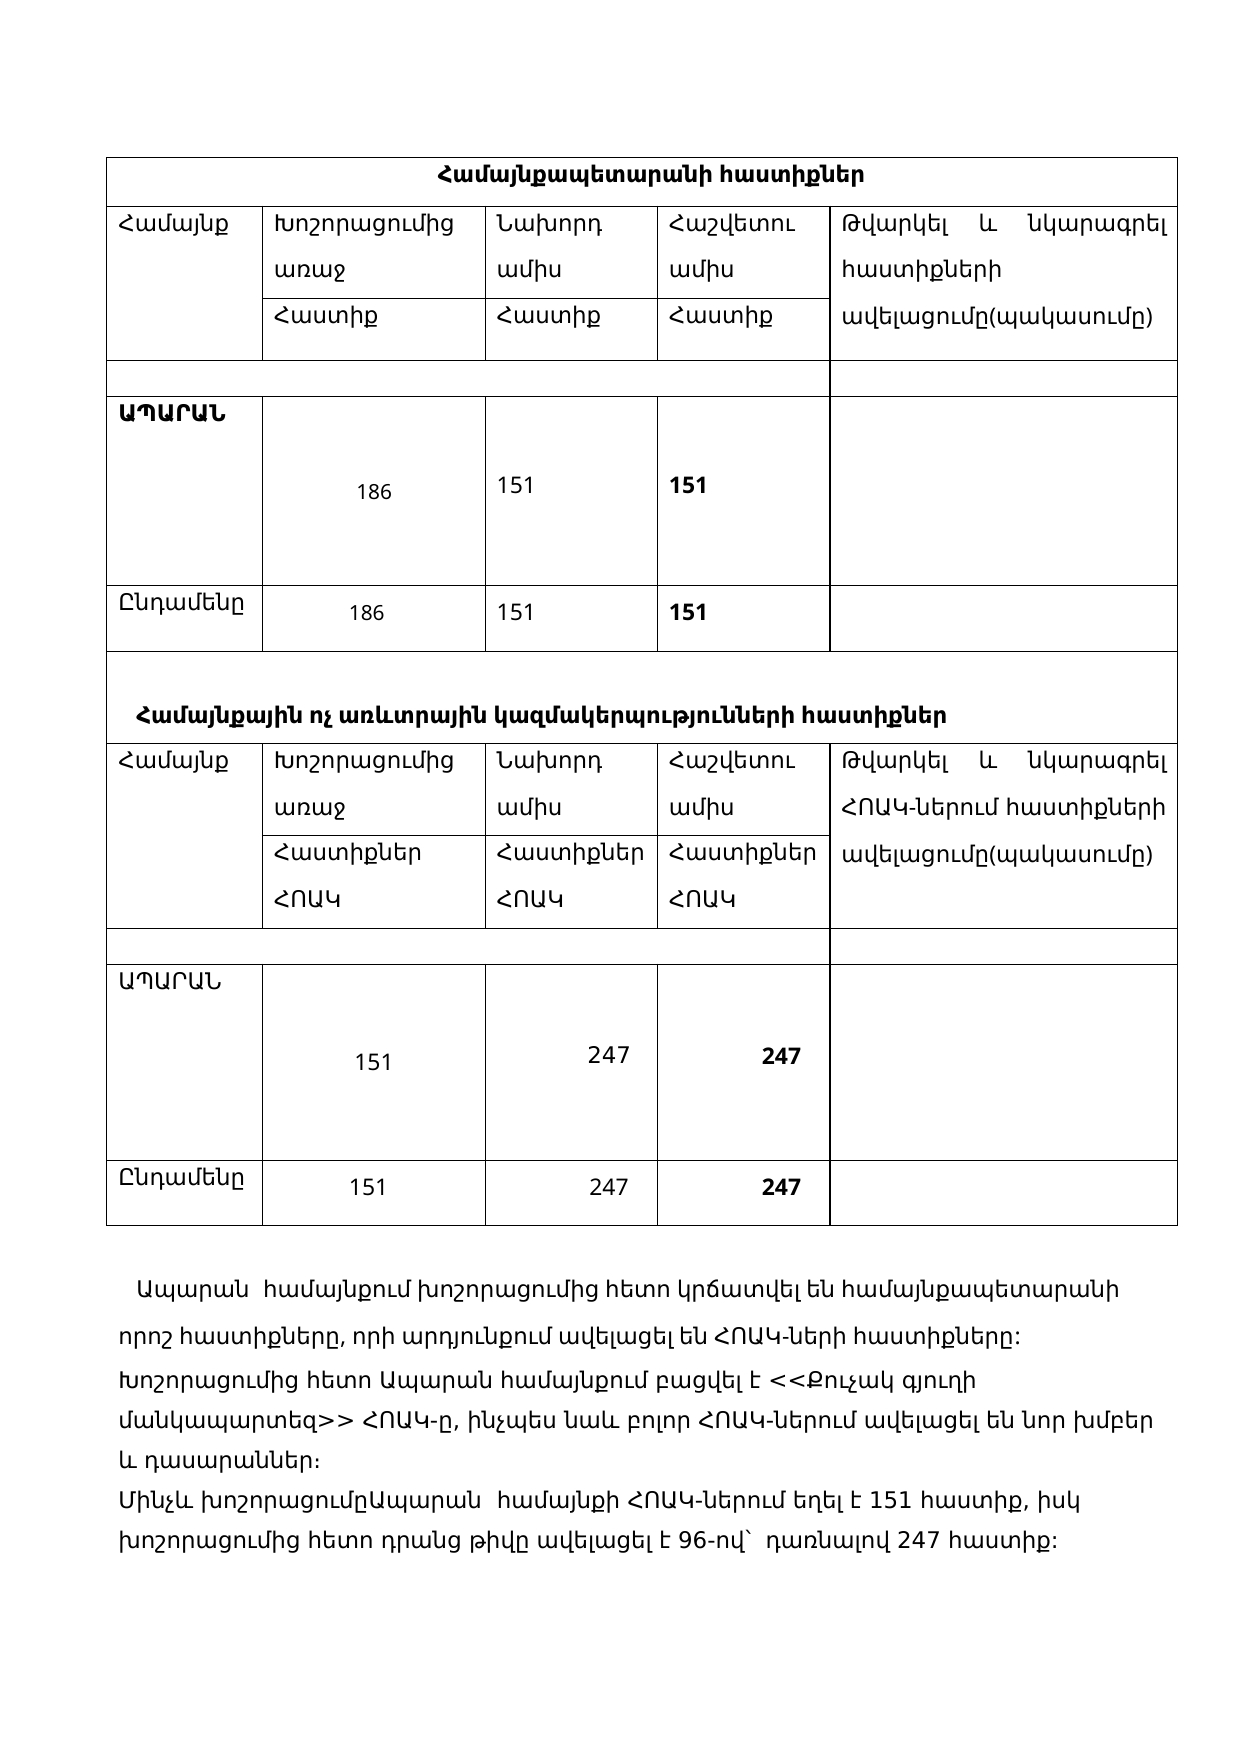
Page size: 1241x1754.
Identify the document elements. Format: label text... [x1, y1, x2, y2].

text Խոշորացումից հետո Ապարան համայնքում բացվել է <<Քուչակ գյուղի մանկապարտեզ>> ՀՈԱԿ-ը, ինչպես նաև բոլոր ՀՈԱԿ-ներում ավելացել են նոր խմբեր և դասարաններ։ [118, 1367, 1167, 1473]
table_cell [831, 397, 1177, 585]
table_cell 186 [263, 397, 485, 585]
table_header Համայնքապետարանի հաստիքներ [107, 158, 1177, 206]
table_cell Հաստիք [263, 299, 485, 360]
table_cell [831, 965, 1177, 1159]
table_cell 247 [486, 1161, 657, 1225]
table_cell Հաստիքներ ՀՈԱԿ [263, 836, 485, 928]
table_cell Խոշորացումից առաջ [263, 207, 485, 298]
table_cell [831, 586, 1177, 651]
table_cell 151 [486, 586, 657, 651]
table_cell 151 [486, 397, 657, 585]
table_cell 247 [486, 965, 657, 1159]
table_cell Հաստիք [486, 299, 657, 360]
table_cell Թվարկել և նկարագրել հաստիքների ավելացումը(պակասումը) [831, 207, 1177, 360]
table_cell Թվարկել և նկարագրել ՀՈԱԿ-ներում հաստիքների ավելացումը(պակասումը) [831, 744, 1177, 928]
table_cell Ընդամենը [107, 1161, 262, 1225]
table_cell Հաստիքներ ՀՈԱԿ [486, 836, 657, 928]
table_cell [107, 929, 829, 963]
text Մինչև խոշորացումըԱպարան համայնքի ՀՈԱԿ-ներում եղել է 151 հաստիք, իսկ խոշորացումից հետո դրանց թիվը ավելացել է 96-ով՝ դառնալով 247 հաստիք: [118, 1487, 1167, 1553]
table_cell Հաստիքներ ՀՈԱԿ [658, 836, 829, 928]
table_cell Նախորդ ամիս [486, 744, 657, 835]
table_cell Հաշվետու ամիս [658, 207, 829, 298]
table_cell ԱՊԱՐԱՆ [107, 965, 262, 1159]
table_cell 186 [263, 586, 485, 651]
table_cell Համայնք [107, 207, 262, 360]
table_cell Հաշվետու ամիս [658, 744, 829, 835]
table_cell Համայնք [107, 744, 262, 928]
table_cell 247 [658, 965, 829, 1159]
table_cell [831, 929, 1177, 963]
table_cell 247 [658, 1161, 829, 1225]
table_cell [831, 361, 1177, 396]
text Ապարան համայնքում խոշորացումից հետո կրճատվել են համայնքապետարանի որոշ հաստիքները, որի արդյունքում ավելացել են ՀՈԱԿ-ների հաստիքները: [118, 1273, 1167, 1351]
table_cell Հաստիք [658, 299, 829, 360]
table_cell 151 [263, 965, 485, 1159]
table_cell [107, 361, 829, 396]
table_cell 151 [263, 1161, 485, 1225]
table_cell 151 [658, 586, 829, 651]
table_cell 151 [658, 397, 829, 585]
table_cell Նախորդ ամիս [486, 207, 657, 298]
table_cell Համայնքային ոչ առևտրային կազմակերպությունների հաստիքներ [107, 652, 1177, 743]
table_cell [831, 1161, 1177, 1225]
table_cell Խոշորացումից առաջ [263, 744, 485, 835]
table_cell ԱՊԱՐԱՆ [107, 397, 262, 585]
table_cell Ընդամենը [107, 586, 262, 651]
